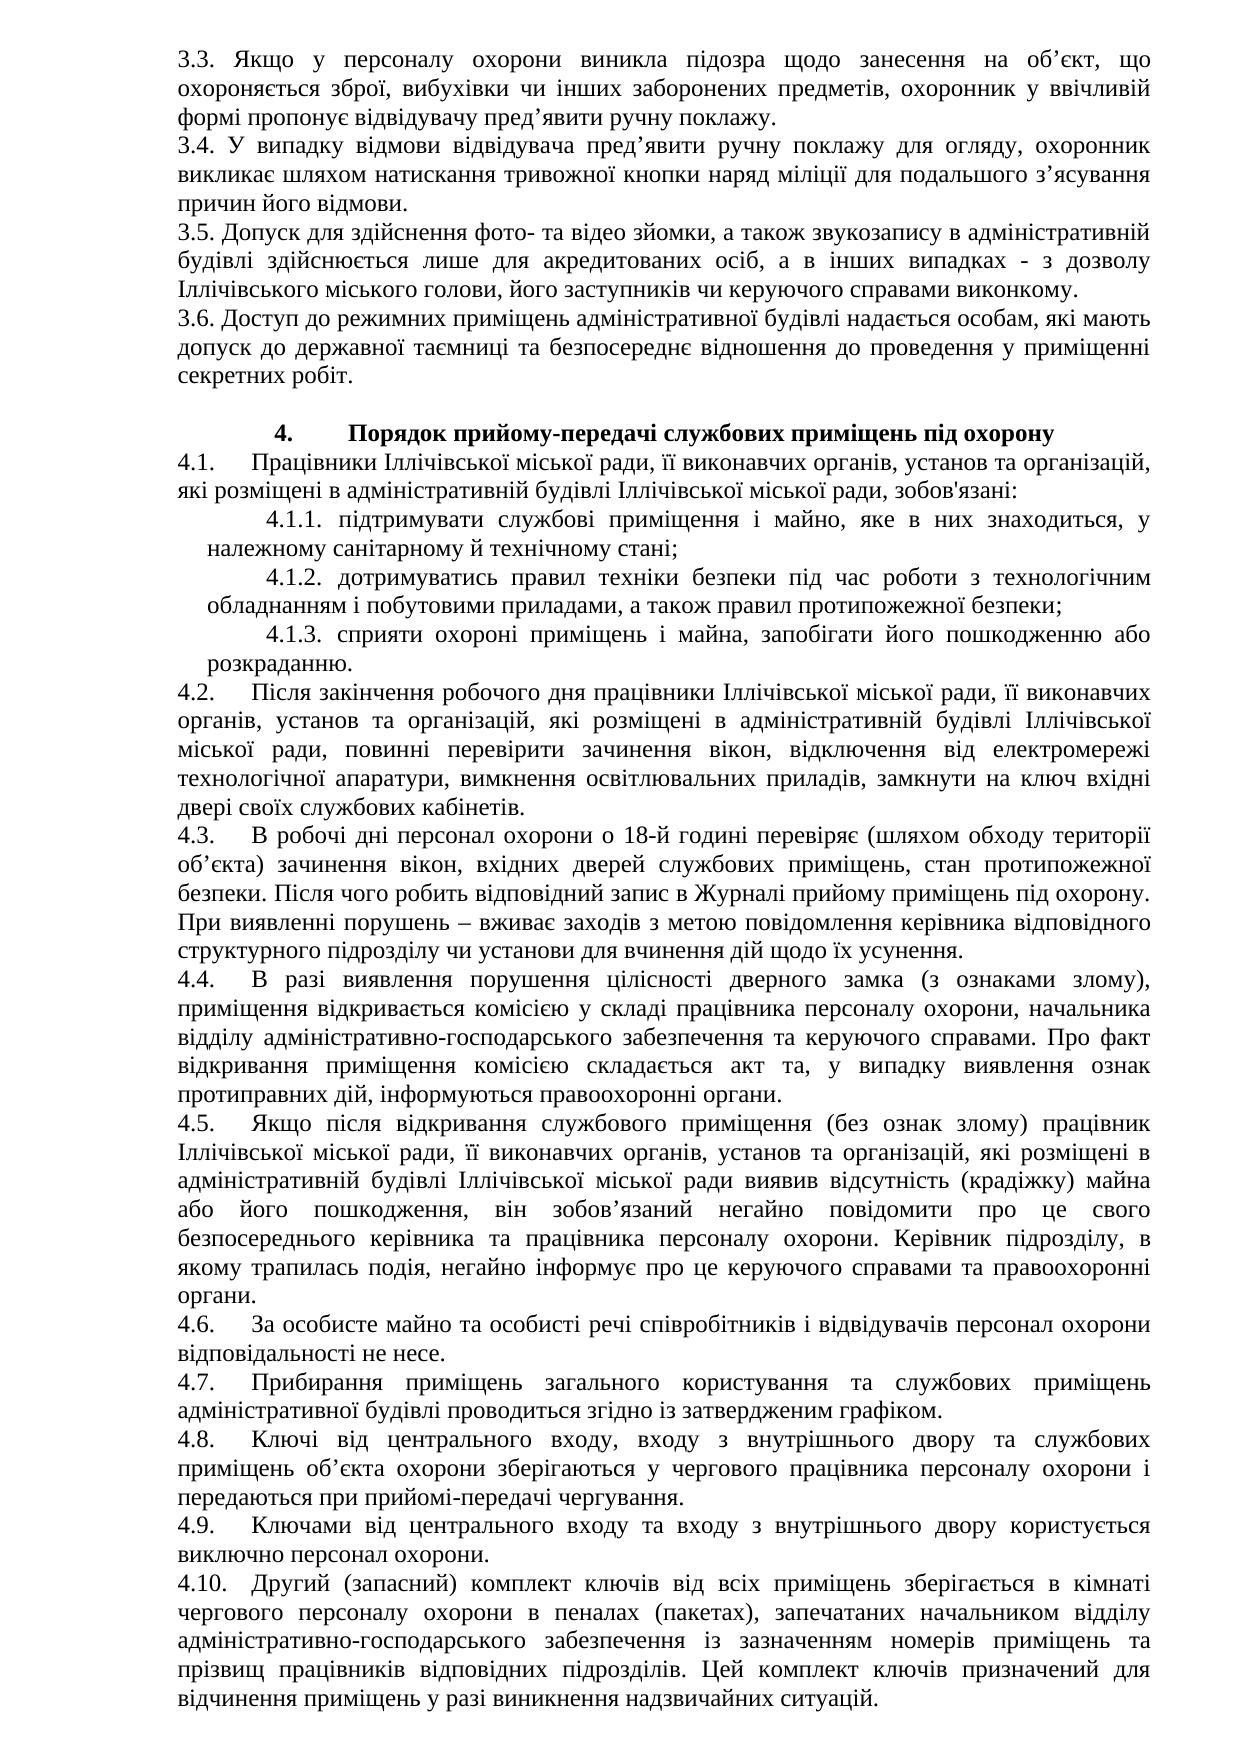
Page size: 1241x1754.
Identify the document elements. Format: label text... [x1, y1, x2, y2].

text 3.3. Якщо у персоналу охорони виникла підозра щодо занесення на об’єкт, що охороняється зброї, вибухівки чи інших заборонених предметів, охоронник у ввічливій формі пропонує відвідувачу пред’явити ручну поклажу. [177, 44, 1152, 131]
text 3.5. Допуск для здійснення фото- та відео зйомки, а також звукозапису в адміністративній будівлі здійснюється лише для акредитованих осіб, а в інших випадках - з дозволу Іллічівського міського голови, його заступників чи керуючого справами виконкому. [177, 217, 1152, 303]
list Ключами від центрального входу та входу з внутрішнього двору користується виключно персонал охорони. [177, 1511, 1152, 1568]
text 3.4. У випадку відмови відвідувача пред’явити ручну поклажу для огляду, охоронник викликає шляхом натискання тривожної кнопки наряд міліції для подальшого з’ясування причин його відмови. [177, 131, 1152, 217]
list Якщо після відкривання службового приміщення (без ознак злому) працівник Іллічівської міської ради, її виконавчих органів, установ та організацій, які розміщені в адміністративній будівлі Іллічівської міської ради виявив відсутність (крадіжку) майна або його пошкодження, він зобов’язаний негайно повідомити про це свого безпосереднього керівника та працівника персоналу охорони. Керівник підрозділу, в якому трапилась подія, негайно інформує про це керуючого справами та правоохоронні органи. [177, 1108, 1152, 1309]
list Ключі від центрального входу, входу з внутрішнього двору та службових приміщень об’єкта охорони зберігаються у чергового працівника персоналу охорони і передаються при прийомі-передачі чергування. [177, 1424, 1152, 1511]
text 3.6. Доступ до режимних приміщень адміністративної будівлі надається особам, які мають допуск до державної таємниці та безпосереднє відношення до проведення у приміщенні секретних робіт. [177, 303, 1152, 389]
list В робочі дні персонал охорони о 18-й годині перевіряє (шляхом обходу території об’єкта) зачинення вікон, вхідних дверей службових приміщень, стан протипожежної безпеки. Після чого робить відповідний запис в Журналі прийому приміщень під охорону. При виявленні порушень – вживає заходів з метою повідомлення керівника відповідного структурного підрозділу чи установи для вчинення дій щодо їх усунення. [177, 821, 1152, 964]
list підтримувати службові приміщення і майно, яке в них знаходиться, у належному санітарному й технічному стані; [207, 504, 1152, 562]
list Порядок прийому-передачі службових приміщень під охорону [177, 418, 1152, 447]
list Після закінчення робочого дня працівники Іллічівської міської ради, її виконавчих органів, установ та організацій, які розміщені в адміністративній будівлі Іллічівської міської ради, повинні перевірити зачинення вікон, відключення від електромережі технологічної апаратури, вимкнення освітлювальних приладів, замкнути на ключ вхідні двері своїх службових кабінетів. [177, 677, 1152, 821]
list Другий (запасний) комплект ключів від всіх приміщень зберігається в кімнаті чергового персоналу охорони в пеналах (пакетах), запечатаних начальником відділу адміністративно-господарського забезпечення із зазначенням номерів приміщень та прізвищ працівників відповідних підрозділів. Цей комплект ключів призначений для відчинення приміщень у разі виникнення надзвичайних ситуацій. [177, 1568, 1152, 1712]
list В разі виявлення порушення цілісності дверного замка (з ознаками злому), приміщення відкривається комісією у складі працівника персоналу охорони, начальника відділу адміністративно-господарського забезпечення та керуючого справами. Про факт відкривання приміщення комісією складається акт та, у випадку виявлення ознак протиправних дій, інформуються правоохоронні органи. [177, 964, 1152, 1108]
list Прибирання приміщень загального користування та службових приміщень адміністративної будівлі проводиться згідно із затвердженим графіком. [177, 1367, 1152, 1424]
list За особисте майно та особисті речі співробітників і відвідувачів персонал охорони відповідальності не несе. [177, 1309, 1152, 1367]
list дотримуватись правил техніки безпеки під час роботи з технологічним обладнанням і побутовими приладами, а також правил протипожежної безпеки; [207, 562, 1152, 619]
list Працівники Іллічівської міської ради, її виконавчих органів, установ та організацій, які розміщені в адміністративній будівлі Іллічівської міської ради, зобов'язані: [177, 447, 1152, 504]
list сприяти охороні приміщень і майна, запобігати його пошкодженню або розкраданню. [207, 619, 1152, 677]
